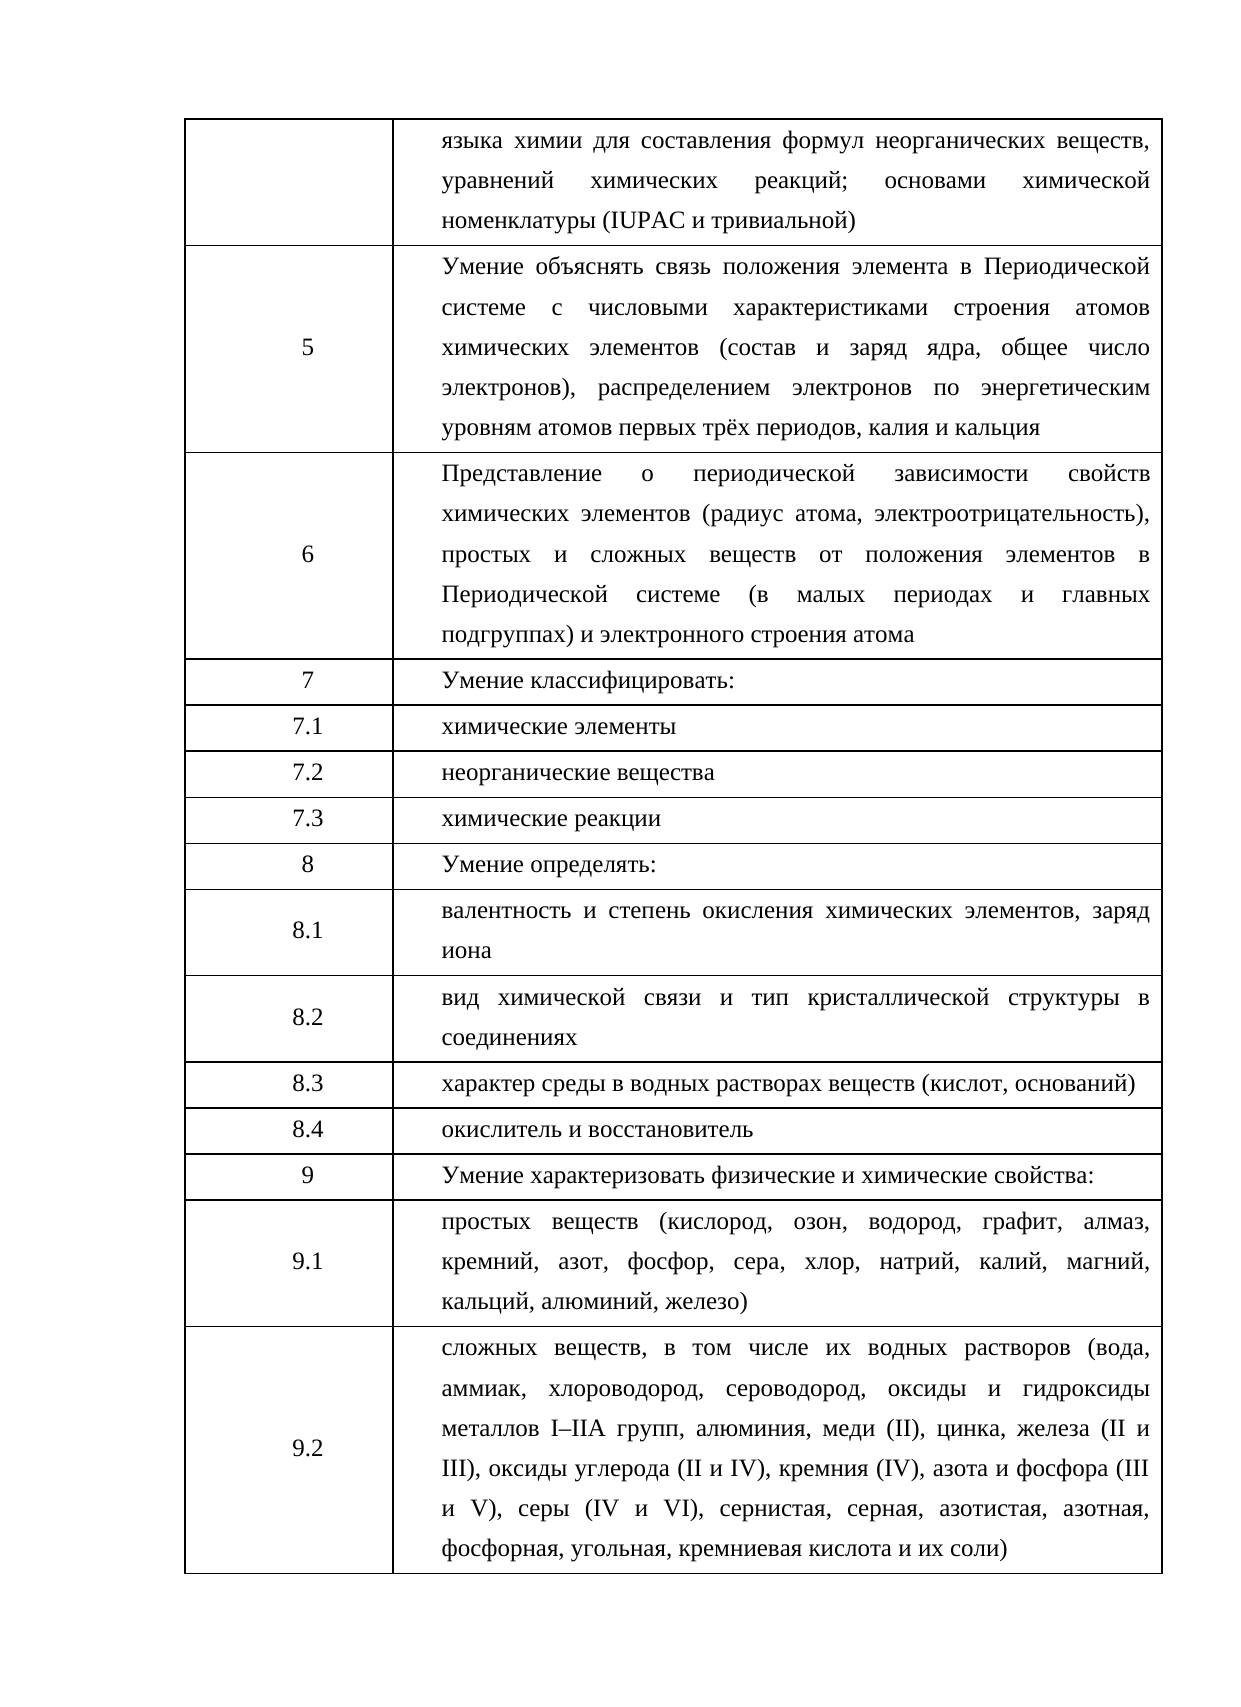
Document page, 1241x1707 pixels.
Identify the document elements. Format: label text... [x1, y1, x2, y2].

table_cell 9.2 [186, 1327, 392, 1573]
table_cell неорганические вещества [394, 752, 1161, 796]
table_cell 8.3 [186, 1063, 392, 1107]
table_cell 8.1 [186, 890, 392, 975]
table_cell 7.1 [186, 706, 392, 750]
table_cell 9.1 [186, 1201, 392, 1326]
table_cell 8 [186, 844, 392, 888]
table_cell Умение определять: [394, 844, 1161, 888]
table_cell Представление о периодической зависимости свойств химических элементов (радиус атома, электроотрицательность), простых и сложных веществ от положения элементов в Периодической системе (в малых периодах и главных подгруппах) и электронного строения атома [394, 453, 1161, 658]
table_cell химические реакции [394, 798, 1161, 842]
table_cell окислитель и восстановитель [394, 1109, 1161, 1153]
table_cell 6 [186, 453, 392, 658]
table_cell характер среды в водных растворах веществ (кислот, оснований) [394, 1063, 1161, 1107]
table_cell Умение объяснять связь положения элемента в Периодической системе с числовыми характеристиками строения атомов химических элементов (состав и заряд ядра, общее число электронов), распределением электронов по энергетическим уровням атомов первых трёх периодов, калия и кальция [394, 246, 1161, 451]
table_cell Умение классифицировать: [394, 660, 1161, 704]
table_cell 9 [186, 1155, 392, 1199]
table_cell 7.3 [186, 798, 392, 842]
table_cell 4 [186, 120, 392, 244]
table_cell Умение характеризовать физические и химические свойства: [394, 1155, 1161, 1199]
table_cell 8.4 [186, 1109, 392, 1153]
table_cell 5 [186, 246, 392, 451]
table_cell валентность и степень окисления химических элементов, заряд иона [394, 890, 1161, 975]
table_cell простых веществ (кислород, озон, водород, графит, алмаз, кремний, азот, фосфор, сера, хлор, натрий, калий, магний, кальций, алюминий, железо) [394, 1201, 1161, 1326]
table_cell химические элементы [394, 706, 1161, 750]
table_cell 8.2 [186, 976, 392, 1061]
table_cell вид химической связи и тип кристаллической структуры в соединениях [394, 976, 1161, 1061]
table_cell сложных веществ, в том числе их водных растворов (вода, аммиак, хлороводород, сероводород, оксиды и гидроксиды металлов I–IIA групп, алюминия, меди (II), цинка, железа (II и III), оксиды углерода (II и IV), кремния (IV), азота и фосфора (III и V), серы (IV и VI), сернистая, серная, азотистая, азотная, фосфорная, угольная, кремниевая кислота и их соли) [394, 1327, 1161, 1573]
table_cell 7.2 [186, 752, 392, 796]
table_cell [394, 120, 1161, 244]
table_cell 7 [186, 660, 392, 704]
